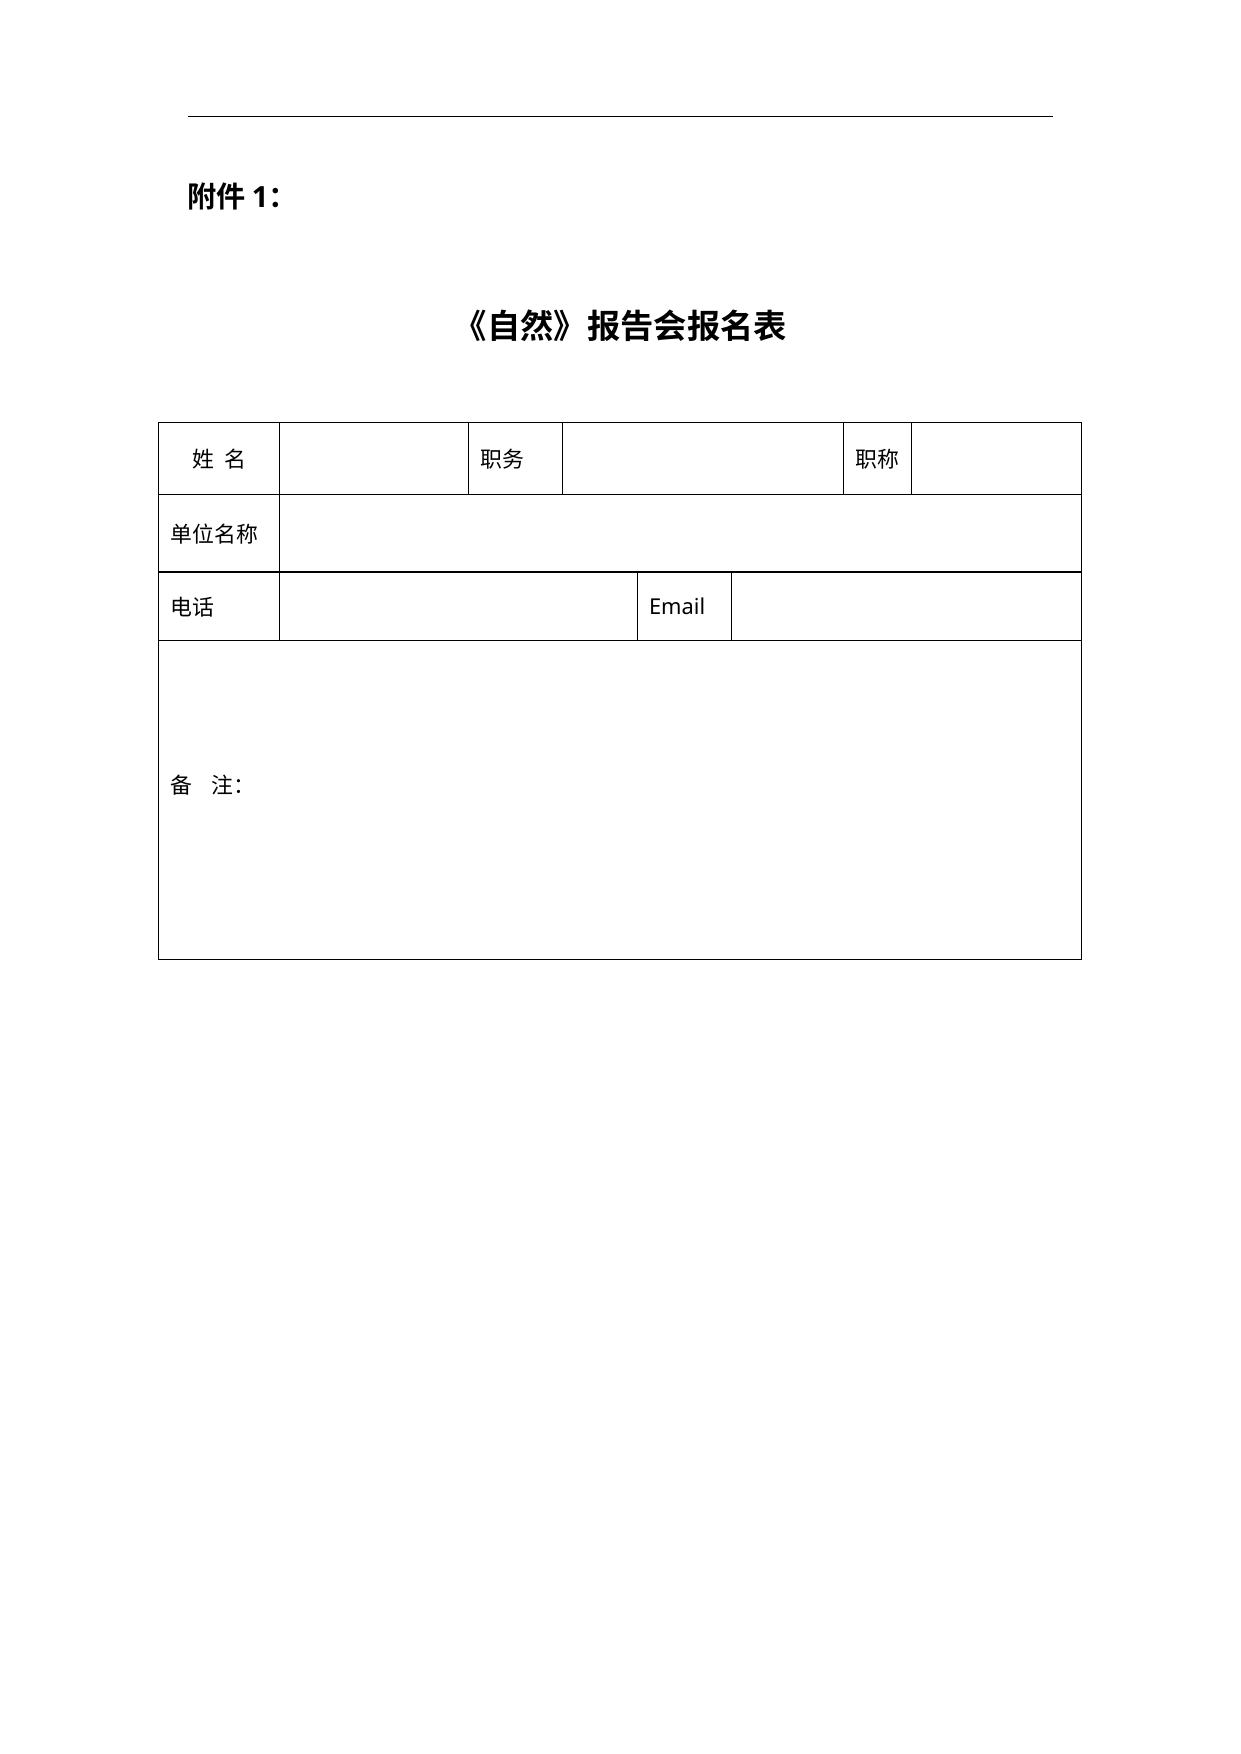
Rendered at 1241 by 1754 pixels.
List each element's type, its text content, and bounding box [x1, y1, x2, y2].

table_header 姓 名 [159, 423, 279, 494]
table_cell [732, 573, 1081, 640]
text 附件1： [187, 162, 1053, 227]
table_header [563, 423, 843, 494]
table_header [912, 423, 1081, 494]
text 《自然》报告会报名表 [187, 292, 1053, 357]
table_header 职称 [844, 423, 911, 494]
table_cell [280, 573, 637, 640]
table_cell [280, 495, 1081, 571]
table_header [280, 423, 468, 494]
table_cell Email [638, 573, 731, 640]
table_header 职务 [469, 423, 562, 494]
table_cell 电话 [159, 573, 279, 640]
table_cell 备 注： [159, 641, 1081, 959]
table_cell 单位名称 [159, 495, 279, 571]
